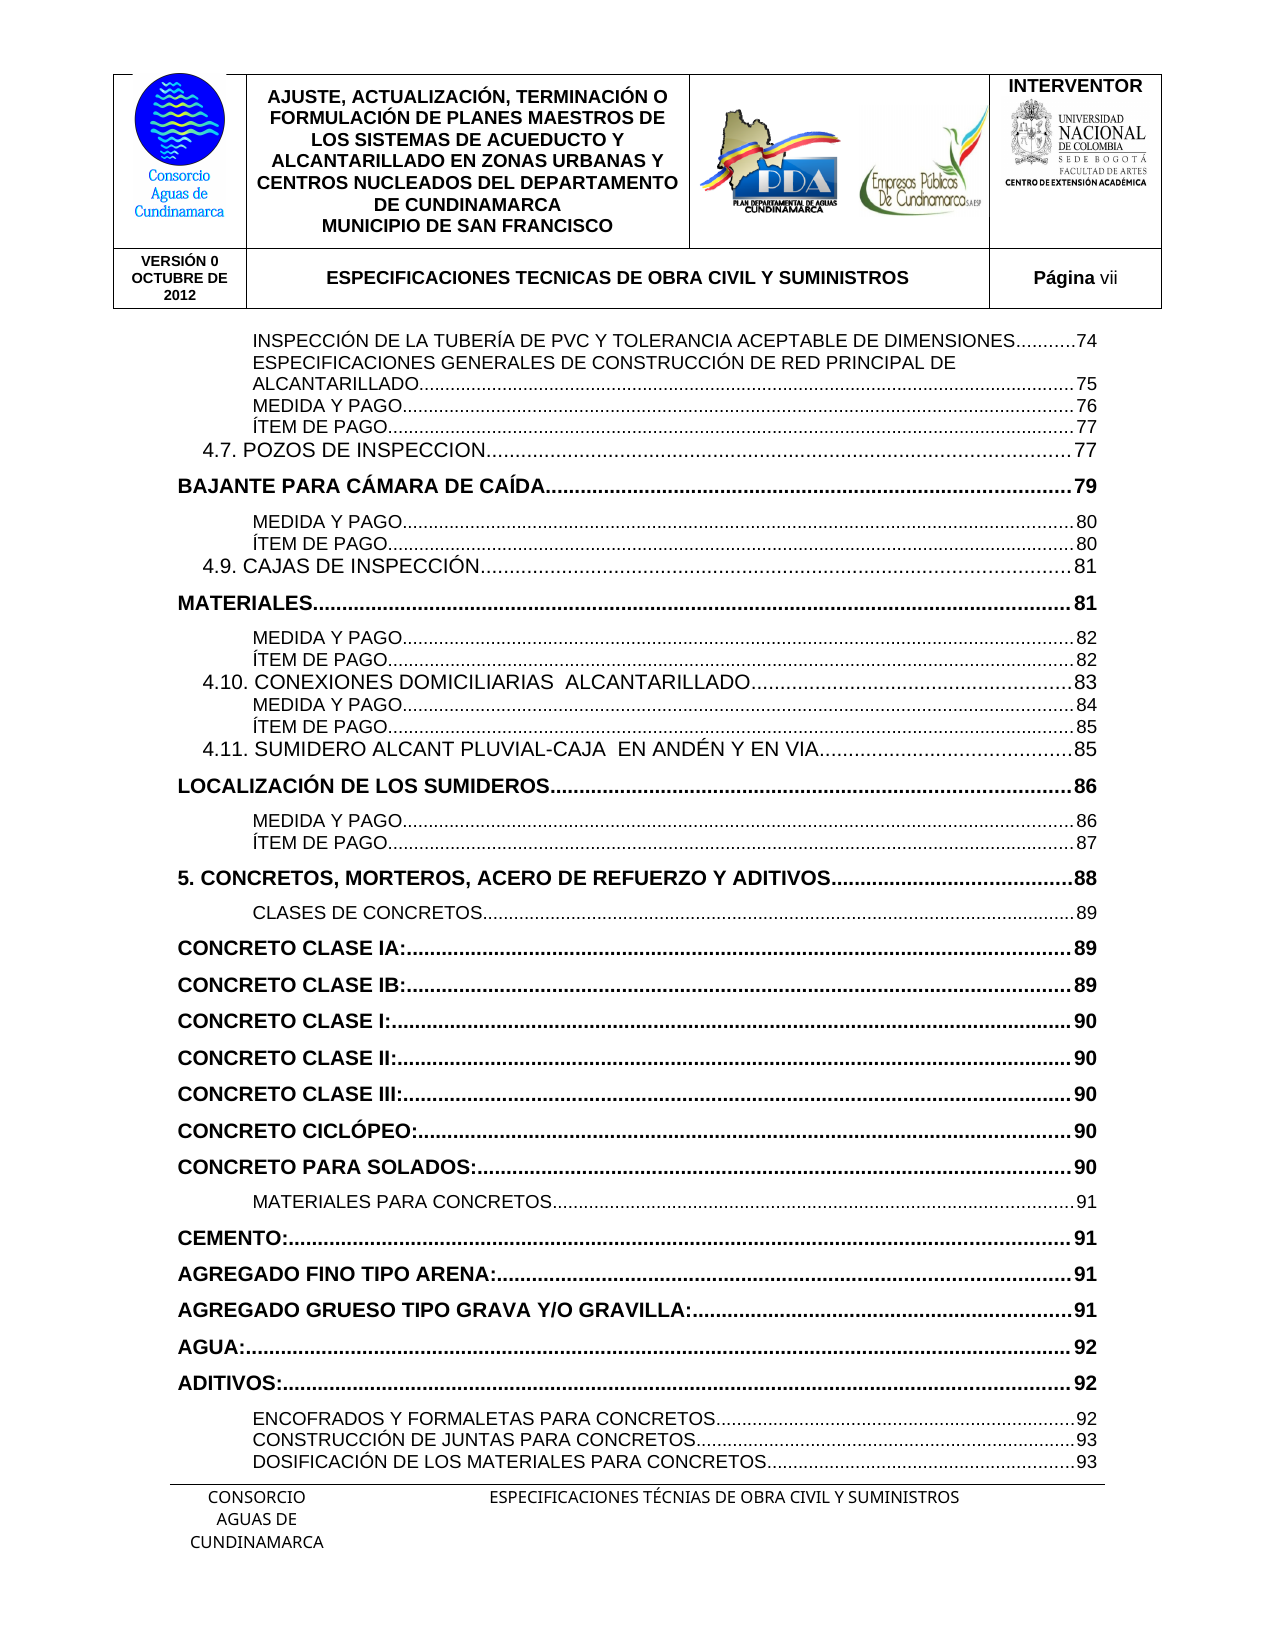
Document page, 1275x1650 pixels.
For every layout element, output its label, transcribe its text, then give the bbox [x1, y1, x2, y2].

text MEDIDA Y PAGO 82 [252, 627, 1098, 648]
text Agregado Grueso tipo Grava y/o Gravilla: 91 [177, 1298, 1098, 1322]
text ÍTEM DE PAGO 80 [252, 532, 1098, 554]
text Agua: 92 [177, 1335, 1098, 1359]
text 4.11. SUMIDERO ALCANT PLUVIAL-CAJA EN ANDÉN Y EN VIA 85 [202, 737, 1098, 761]
text ÍTEM DE PAGO 85 [252, 716, 1098, 737]
text ÍTEM DE PAGO 87 [252, 832, 1098, 853]
text Concreto para Solados: 90 [177, 1155, 1098, 1179]
text Concreto clase III: 90 [177, 1082, 1098, 1106]
text 4.10. CONEXIONES DOMICILIARIAS ALCANTARILLADO 83 [202, 670, 1098, 694]
text Concreto clase IA: 89 [177, 936, 1098, 960]
text Cemento: 91 [177, 1225, 1098, 1249]
picture [1001, 96, 1150, 188]
picture [132, 73, 227, 218]
text ÍTEM DE PAGO 77 [252, 416, 1098, 438]
text MEDIDA Y PAGO 86 [252, 810, 1098, 832]
text BAJANTE PARA CÁMARA DE CAÍDA 79 [177, 474, 1098, 498]
text ENCOFRADOS Y FORMALETAS PARA CONCRETOS 92 [252, 1408, 1098, 1429]
text LOCALIZACIÓN DE LOS SUMIDEROS 86 [177, 773, 1098, 797]
text Concreto Ciclópeo: 90 [177, 1118, 1098, 1142]
text ÍTEM DE PAGO 82 [252, 648, 1098, 670]
text Concreto clase IB: 89 [177, 973, 1098, 997]
text MEDIDA Y PAGO 84 [252, 694, 1098, 716]
text MEDIDA Y PAGO 76 [252, 395, 1098, 416]
text 4.9. CAJAS DE INSPECCIÓN 81 [202, 554, 1098, 578]
text MATERIALES PARA CONCRETOS 91 [252, 1191, 1098, 1213]
text CLASES DE CONCRETOS 89 [252, 902, 1098, 924]
text ESPECIFICACIONES GENERALES DE CONSTRUCCIÓN DE RED PRINCIPAL DE ALCANTARILLADO 75 [252, 352, 1098, 395]
text Concreto clase II: 90 [177, 1046, 1098, 1069]
picture [858, 105, 990, 217]
text MEDIDA Y PAGO 80 [252, 511, 1098, 532]
picture [699, 108, 841, 214]
text Concreto clase I: 90 [177, 1009, 1098, 1033]
text Agregado Fino tipo Arena: 91 [177, 1262, 1098, 1286]
text CONSTRUCCIÓN DE JUNTAS PARA CONCRETOS 93 [252, 1429, 1098, 1451]
text 4.7. POZOS DE INSPECCION 77 [202, 438, 1098, 462]
text MATERIALES 81 [177, 590, 1098, 614]
text INSPECCIÓN DE LA TUBERÍA DE PVC Y TOLERANCIA ACEPTABLE DE DIMENSIONES 74 [252, 330, 1098, 352]
text Aditivos: 92 [177, 1371, 1098, 1395]
text DOSIFICACIÓN DE LOS MATERIALES PARA CONCRETOS 93 [252, 1451, 1098, 1472]
text 5. CONCRETOS, MORTEROS, ACERO DE REFUERZO Y ADITIVOS 88 [177, 866, 1098, 889]
